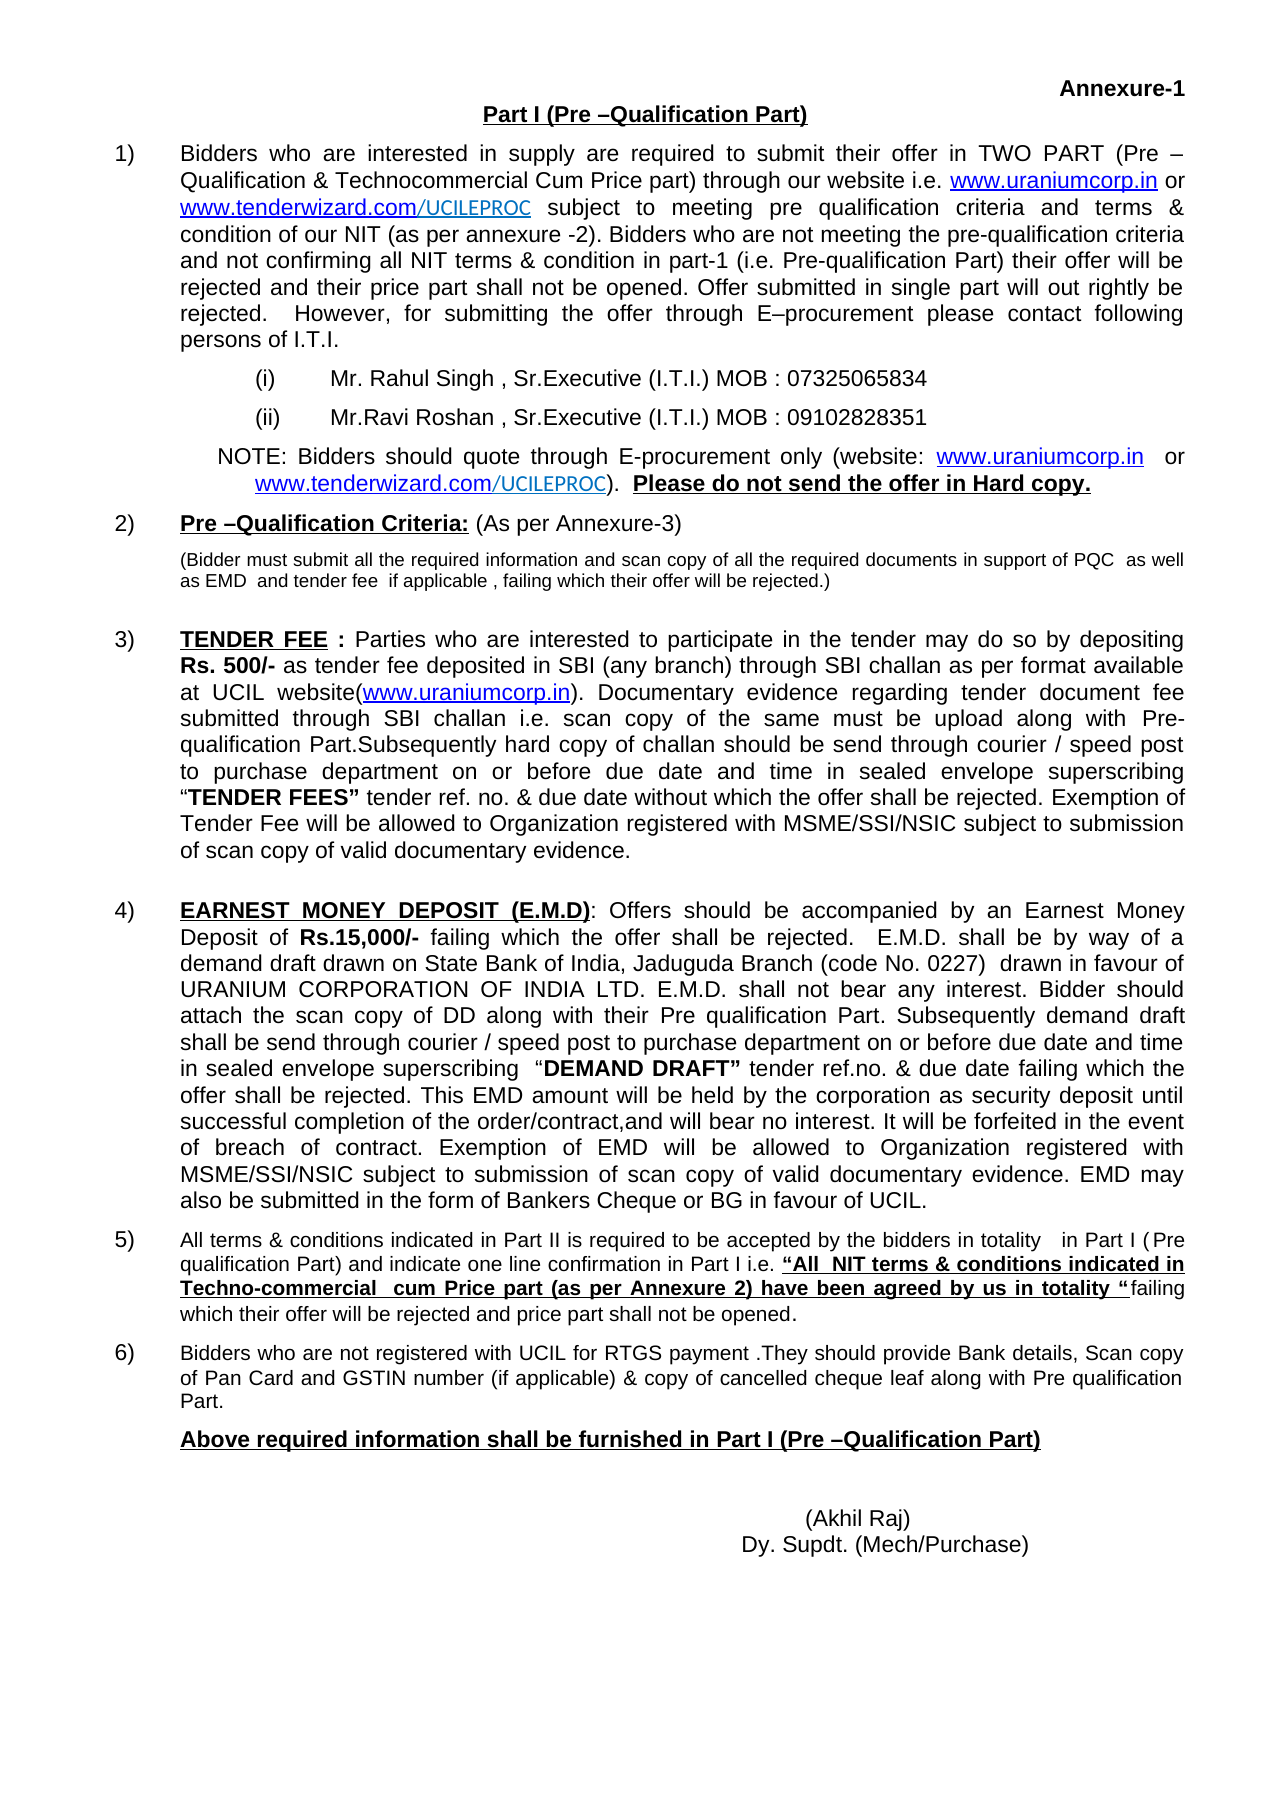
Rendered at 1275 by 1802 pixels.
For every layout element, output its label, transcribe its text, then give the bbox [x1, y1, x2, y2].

list Pre –Qualification Criteria: (As per Annexure-3) [114, 510, 1185, 536]
list TENDER FEE : Parties who are interested to participate in the tender may do so by depositing Rs. 500/- as tender fee deposited in SBI (any branch) through SBI challan as per format available at UCIL website(www.uraniumcorp.in). Documentary evidence regarding tender document fee submitted through SBI challan i.e. scan copy of the same must be upload along with Pre- qualification Part.Subsequently hard copy of challan should be send through courier / speed post to purchase department on or before due date and time in sealed envelope superscribing “TENDER FEES” tender ref. no. & due date without which the offer shall be rejected. Exemption of Tender Fee will be allowed to Organization registered with MSME/SSI/NSIC subject to submission of scan copy of valid documentary evidence. [114, 626, 1185, 863]
list Mr.Ravi Roshan , Sr.Executive (I.T.I.) MOB : 09102828351 [255, 404, 1185, 430]
text Dy. Supdt. (Mech/Purchase) [105, 1531, 1185, 1557]
text (Akhil Raj) [105, 1505, 1185, 1531]
list Bidders who are not registered with UCIL for RTGS payment .They should provide Bank details, Scan copy of Pan Card and GSTIN number (if applicable) & copy of cancelled cheque leaf along with Pre qualification Part. [114, 1339, 1185, 1413]
list EARNEST MONEY DEPOSIT (E.M.D): Offers should be accompanied by an Earnest Money Deposit of Rs.15,000/- failing which the offer shall be rejected. E.M.D. shall be by way of a demand draft drawn on State Bank of India, Jaduguda Branch (code No. 0227) drawn in favour of URANIUM CORPORATION OF INDIA LTD. E.M.D. shall not bear any interest. Bidder should attach the scan copy of DD along with their Pre qualification Part. Subsequently demand draft shall be send through courier / speed post to purchase department on or before due date and time in sealed envelope superscribing “DEMAND DRAFT” tender ref.no. & due date failing which the offer shall be rejected. This EMD amount will be held by the corporation as security deposit until successful completion of the order/contract,and will bear no interest. It will be forfeited in the event of breach of contract. Exemption of EMD will be allowed to Organization registered with MSME/SSI/NSIC subject to submission of scan copy of valid documentary evidence. EMD may also be submitted in the form of Bankers Cheque or BG in favour of UCIL. [114, 897, 1185, 1213]
text Part I (Pre –Qualification Part) [105, 101, 1185, 128]
text NOTE: Bidders should quote through E-procurement only (website: www.uraniumcorp.in or www.tenderwizard.com/UCILEPROC). Please do not send the offer in Hard copy. [105, 443, 1185, 497]
text Annexure-1 [105, 75, 1185, 101]
list (Bidder must submit all the required information and scan copy of all the required documents in support of PQC as well as EMD and tender fee if applicable , failing which their offer will be rejected.) [180, 549, 1185, 592]
text Above required information shall be furnished in Part I (Pre –Qualification Part) [105, 1426, 1185, 1452]
list Bidders who are interested in supply are required to submit their offer in TWO PART (Pre –Qualification & Technocommercial Cum Price part) through our website i.e. www.uraniumcorp.in or www.tenderwizard.com/UCILEPROC subject to meeting pre qualification criteria and terms & condition of our NIT (as per annexure -2). Bidders who are not meeting the pre-qualification criteria and not confirming all NIT terms & condition in part-1 (i.e. Pre-qualification Part) their offer will be rejected and their price part shall not be opened. Offer submitted in single part will out rightly be rejected. However, for submitting the offer through E–procurement please contact following persons of I.T.I. [114, 140, 1185, 353]
list Mr. Rahul Singh , Sr.Executive (I.T.I.) MOB : 07325065834 [255, 365, 1185, 392]
list All terms & conditions indicated in Part II is required to be accepted by the bidders in totality in Part I (Pre qualification Part) and indicate one line confirmation in Part I i.e. “All NIT terms & conditions indicated in Techno-commercial cum Price part (as per Annexure 2) have been agreed by us in totality “failing which their offer will be rejected and price part shall not be opened. [114, 1226, 1185, 1326]
